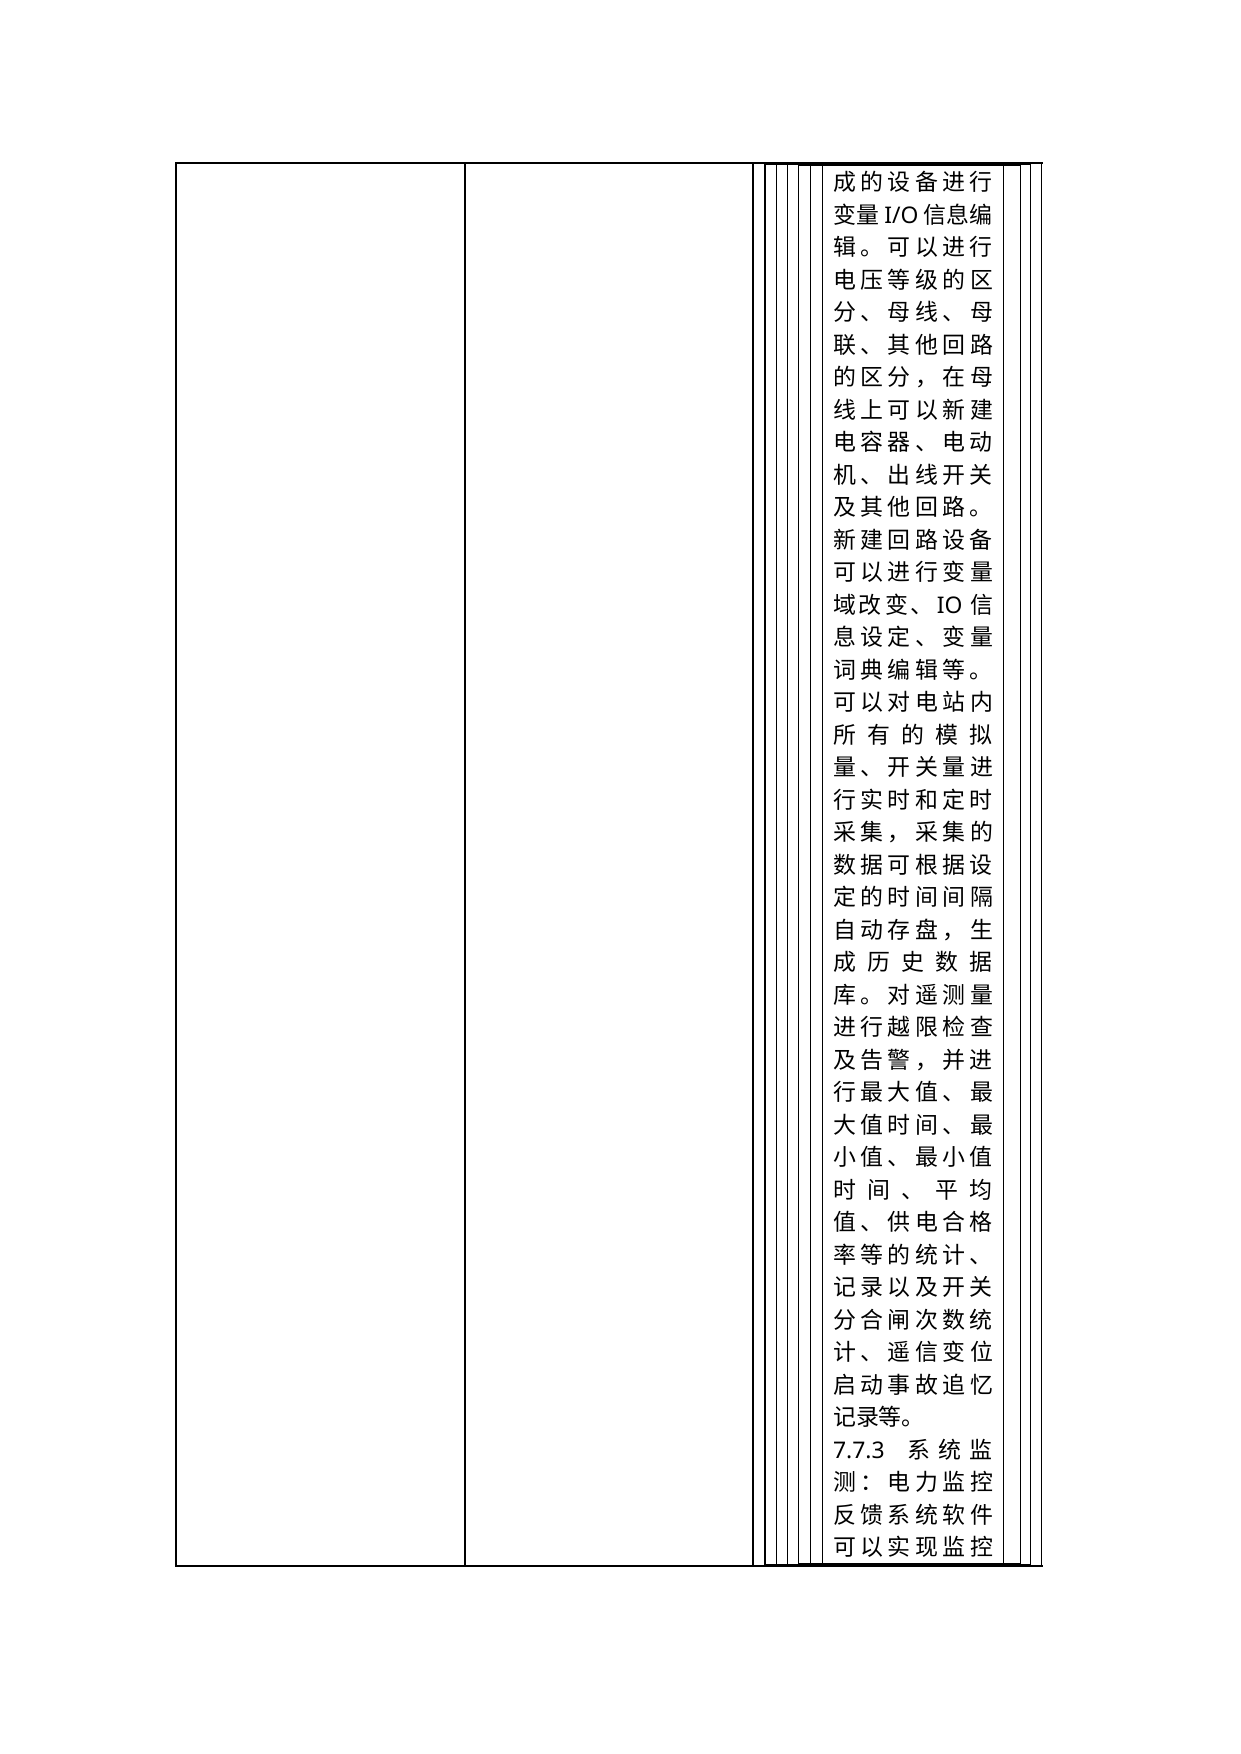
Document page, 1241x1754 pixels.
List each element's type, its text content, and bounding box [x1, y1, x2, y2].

table_cell 1 [177, 164, 464, 1565]
table_cell [466, 164, 752, 1565]
table_cell [811, 166, 822, 1563]
table_cell [1021, 165, 1030, 1564]
table_cell [777, 165, 787, 1564]
table_cell [788, 165, 798, 1564]
table_cell [823, 166, 1003, 1563]
table_cell [766, 165, 776, 1564]
table_cell [1004, 166, 1020, 1563]
table_cell [799, 166, 810, 1563]
table_cell [1031, 164, 1041, 1565]
table_cell [754, 164, 764, 1565]
